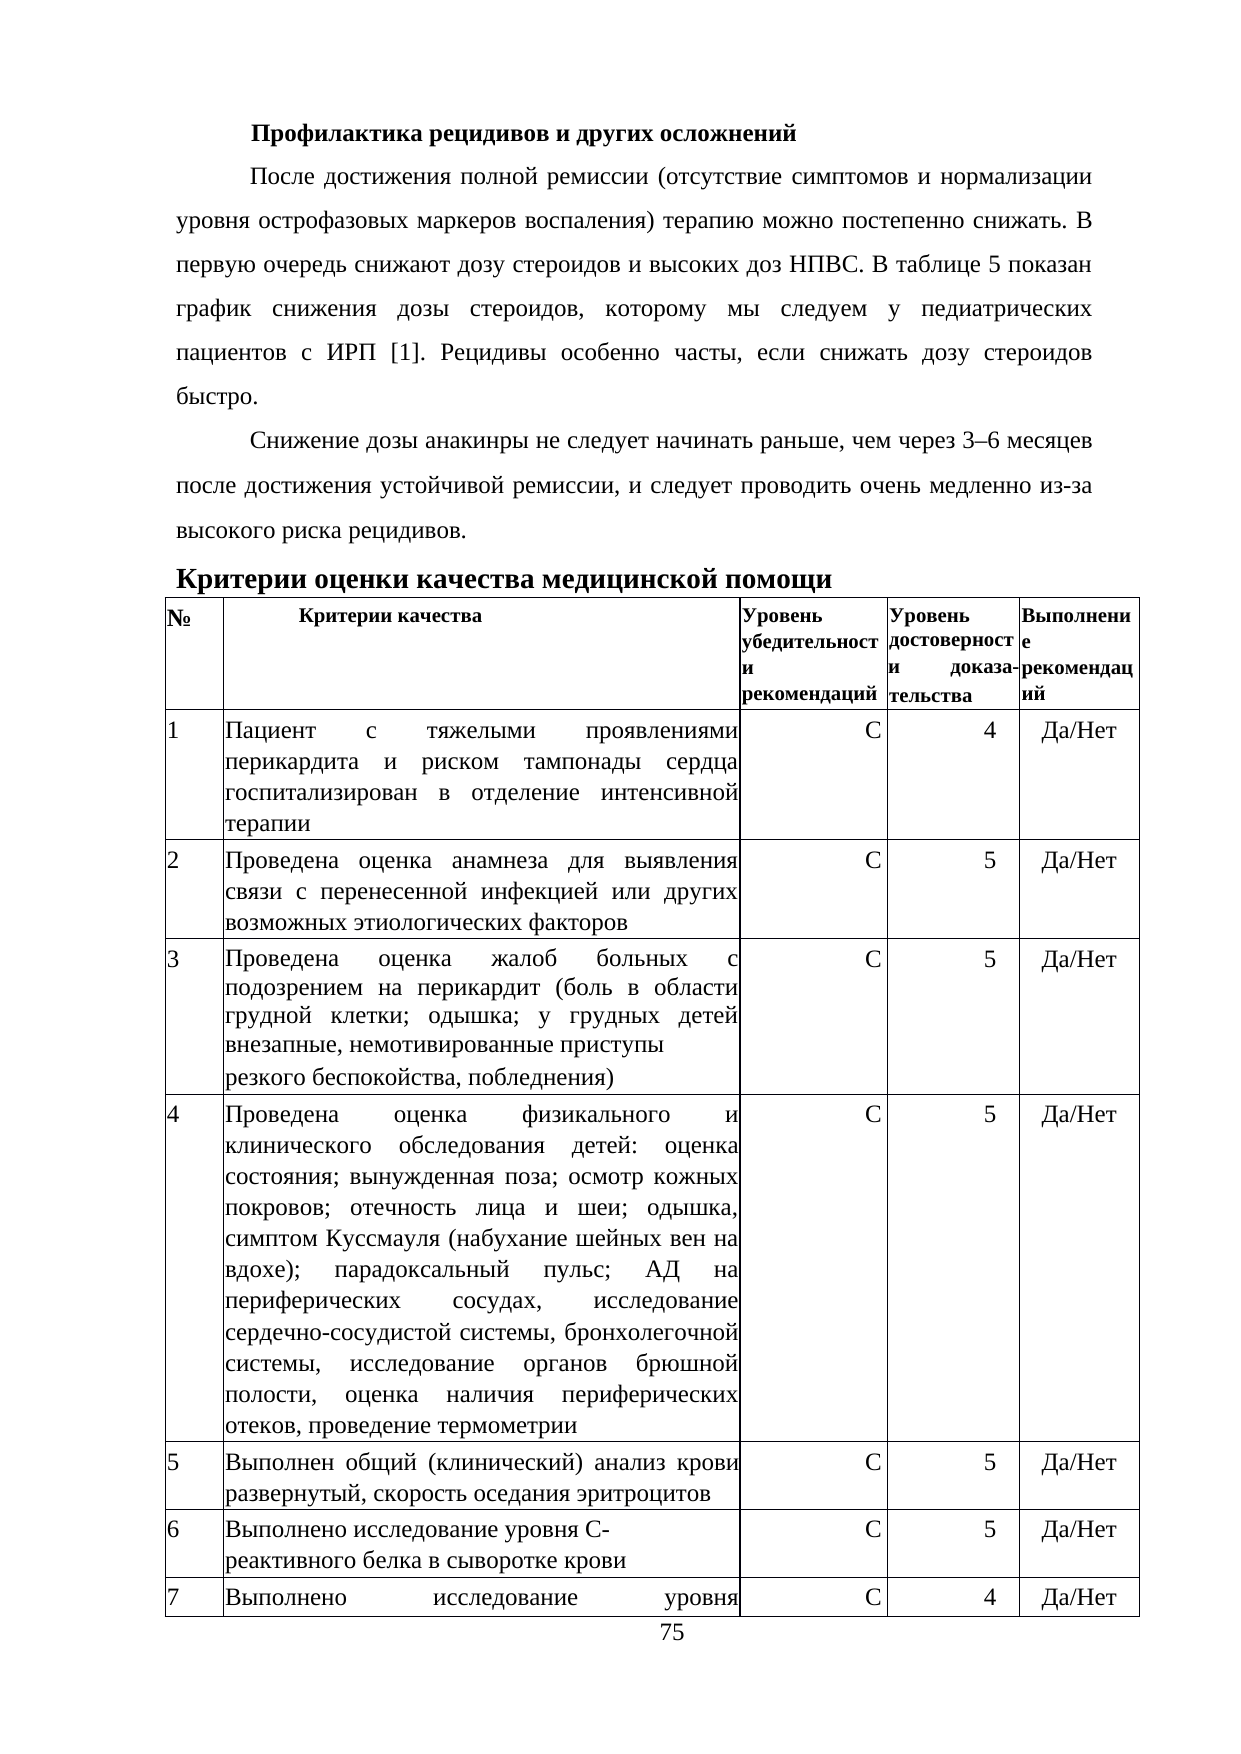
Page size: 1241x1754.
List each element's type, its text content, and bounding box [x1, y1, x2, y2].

table_cell 1 [166, 710, 223, 839]
subtitle Критерии оценки качества медицинской помощи [176, 561, 1171, 594]
table_cell С [741, 1095, 887, 1441]
table_cell С [741, 1578, 887, 1616]
table_cell 7 [166, 1578, 223, 1616]
table_cell 5 [888, 1510, 1019, 1577]
table_cell С [741, 1510, 887, 1577]
table_cell Пациент с тяжелыми проявлениями перикардита и риском тампонады сердца госпитализирован в отделение интенсивной терапии [224, 710, 739, 839]
subtitle Профилактика рецидивов и других осложнений [251, 118, 1094, 147]
table_cell Да/Нет [1020, 1578, 1139, 1616]
table_header Уровень убедительности рекомендаций [741, 598, 887, 709]
table_cell Проведена оценка анамнеза для выявления связи с перенесенной инфекцией или других возможных этиологических факторов [224, 840, 739, 938]
table_cell 4 [888, 1578, 1019, 1616]
table_cell 5 [888, 840, 1019, 938]
table_header Уровень достоверност и доказа- тельства [888, 598, 1019, 709]
table_header Критерии качества [224, 598, 739, 709]
table_cell 3 [166, 939, 223, 1093]
table_cell С [741, 939, 887, 1093]
table_header № [166, 598, 223, 709]
table_cell Выполнено исследование уровня С-реактивного белка в сыворотке крови [224, 1510, 739, 1577]
table_cell Да/Нет [1020, 939, 1139, 1093]
table_cell 4 [166, 1095, 223, 1441]
table_cell Выполнен общий (клинический) анализ крови развернутый, скорость оседания эритроцитов [224, 1442, 739, 1509]
table_cell С [741, 710, 887, 839]
text Снижение дозы анакинры не следует начинать раньше, чем через 3–6 месяцев после достижения устойчивой ремиссии, и следует проводить очень медленно из-за высокого риска рецидивов. [176, 425, 1093, 544]
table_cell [224, 1578, 739, 1616]
table_cell 5 [888, 939, 1019, 1093]
text После достижения полной ремиссии (отсутствие симптомов и нормализации уровня острофазовых маркеров воспаления) терапию можно постепенно снижать. В первую очередь снижают дозу стероидов и высоких доз НПВС. В таблице 5 показан график снижения дозы стероидов, которому мы следуем у педиатрических пациентов с ИРП [1]. Рецидивы особенно часты, если снижать дозу стероидов быстро. [176, 161, 1093, 410]
table_cell 4 [888, 710, 1019, 839]
table_header Выполнени е рекомендац ий [1020, 598, 1139, 709]
table_cell 5 [888, 1095, 1019, 1441]
table_cell 2 [166, 840, 223, 938]
table_cell Да/Нет [1020, 840, 1139, 938]
table_cell С [741, 1442, 887, 1509]
table_cell 6 [166, 1510, 223, 1577]
table_cell Проведена оценка жалоб больных с подозрением на перикардит (боль в области грудной клетки; одышка; у грудных детей внезапные, немотивированные приступы резкого беспокойства, побледнения) [224, 939, 739, 1093]
table_cell Да/Нет [1020, 710, 1139, 839]
table_cell 5 [166, 1442, 223, 1509]
table_cell С [741, 840, 887, 938]
table_cell 5 [888, 1442, 1019, 1509]
table_cell Проведена оценка физикального и клинического обследования детей: оценка состояния; вынужденная поза; осмотр кожных покровов; отечность лица и шеи; одышка, симптом Куссмауля (набухание шейных вен на вдохе); парадоксальный пульс; АД на периферических сосудах, исследование сердечно-сосудистой системы, бронхолегочной системы, исследование органов брюшной полости, оценка наличия периферических отеков, проведение термометрии [224, 1095, 739, 1441]
table_cell Да/Нет [1020, 1510, 1139, 1577]
table_cell Да/Нет [1020, 1095, 1139, 1441]
table_cell Да/Нет [1020, 1442, 1139, 1509]
